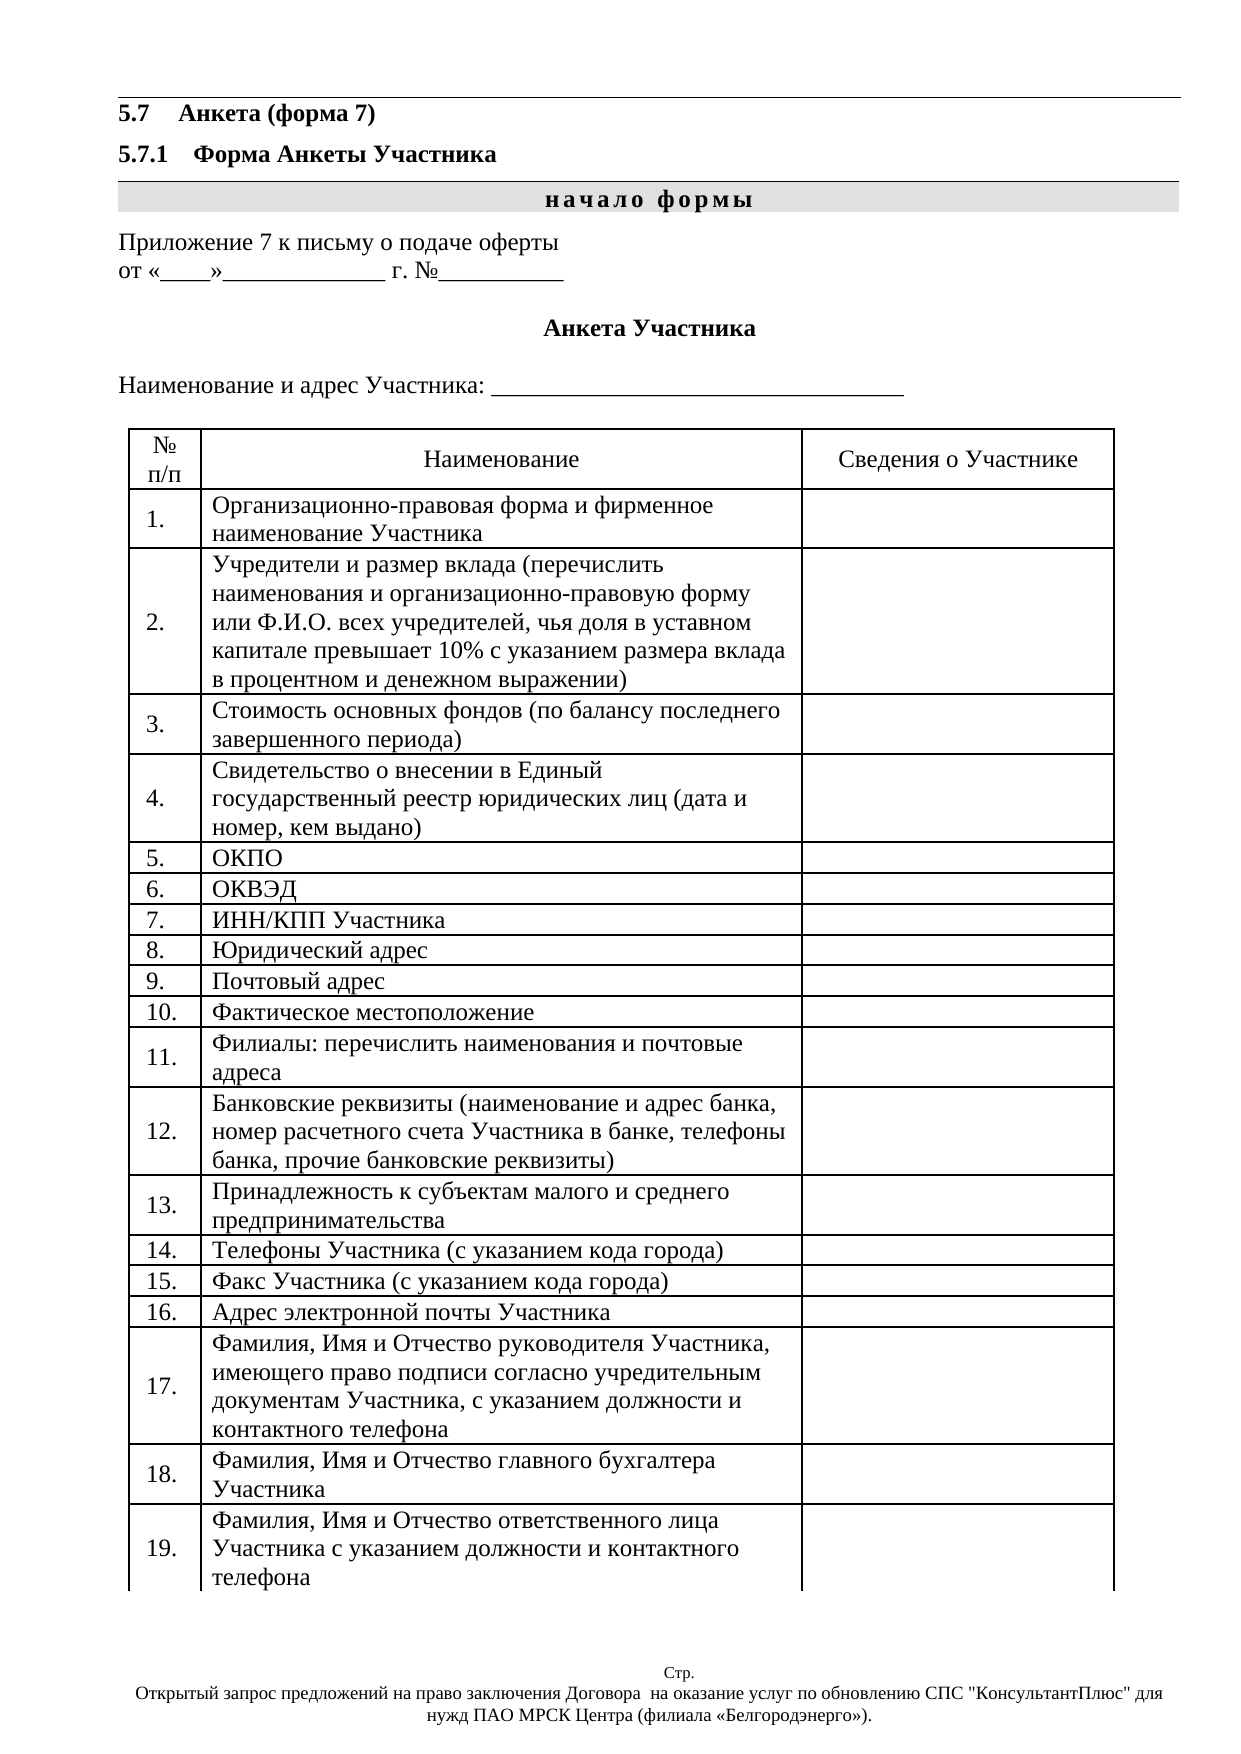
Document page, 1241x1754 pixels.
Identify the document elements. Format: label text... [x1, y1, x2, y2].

table_cell [803, 1297, 1113, 1326]
table_header Сведения о Участнике [803, 430, 1113, 488]
table_cell [803, 1445, 1113, 1503]
table_cell [803, 490, 1113, 547]
table_cell Фактическое местоположение [202, 997, 801, 1026]
table_cell [130, 755, 200, 841]
text начало формы [118, 182, 1179, 212]
table_cell [130, 1088, 200, 1174]
table_cell [803, 755, 1113, 841]
table_cell [803, 997, 1113, 1026]
table_cell [130, 1505, 200, 1591]
table_cell [130, 1328, 200, 1443]
subtitle Анкета (форма 7) [118, 98, 1181, 127]
table_cell Фамилия, Имя и Отчество главного бухгалтера Участника [202, 1445, 801, 1503]
table_cell [803, 874, 1113, 903]
subtitle Форма Анкеты Участника [118, 139, 1181, 168]
table_cell [130, 997, 200, 1026]
table_cell [130, 966, 200, 995]
table_cell Почтовый адрес [202, 966, 801, 995]
table_cell ИНН/КПП Участника [202, 905, 801, 933]
table_cell Юридический адрес [202, 936, 801, 964]
table_cell Принадлежность к субъектам малого и среднего предпринимательства [202, 1176, 801, 1233]
table_cell [803, 695, 1113, 753]
table_cell [130, 1445, 200, 1503]
table_cell [130, 490, 200, 547]
table_cell Стоимость основных фондов (по балансу последнего завершенного периода) [202, 695, 801, 753]
table_header Наименование [202, 430, 801, 488]
table_cell ОКПО [202, 843, 801, 872]
table_cell [130, 1266, 200, 1295]
table_cell [130, 549, 200, 693]
table_cell [130, 843, 200, 872]
table_cell [803, 1266, 1113, 1295]
table_cell [130, 1236, 200, 1264]
table_cell [130, 874, 200, 903]
text Приложение 7 к письму о подаче оферты от «____»_____________ г. №__________ [118, 227, 1181, 284]
table_cell [803, 905, 1113, 933]
table_cell Телефоны Участника (с указанием кода города) [202, 1236, 801, 1264]
table_cell Свидетельство о внесении в Единый государственный реестр юридических лиц (дата и номер, кем выдано) [202, 755, 801, 841]
table_cell [130, 936, 200, 964]
text Наименование и адрес Участника: _________________________________ [118, 371, 1181, 399]
table_cell [803, 549, 1113, 693]
table_cell Факс Участника (с указанием кода города) [202, 1266, 801, 1295]
table_cell Учредители и размер вклада (перечислить наименования и организационно-правовую форму или Ф.И.О. всех учредителей, чья доля в уставном капитале превышает 10% с указанием размера вклада в процентном и денежном выражении) [202, 549, 801, 693]
table_cell Фамилия, Имя и Отчество ответственного лица Участника с указанием должности и контактного телефона [202, 1505, 801, 1591]
table_cell Организационно-правовая форма и фирменное наименование Участника [202, 490, 801, 547]
table_cell [130, 695, 200, 753]
table_cell Филиалы: перечислить наименования и почтовые адреса [202, 1028, 801, 1086]
text Анкета Участника [118, 313, 1181, 342]
table_cell [130, 1176, 200, 1233]
table_cell ОКВЭД [202, 874, 801, 903]
table_cell [803, 1236, 1113, 1264]
table_cell [803, 843, 1113, 872]
table_header № п/п [130, 430, 200, 488]
table_cell Фамилия, Имя и Отчество руководителя Участника, имеющего право подписи согласно учредительным документам Участника, с указанием должности и контактного телефона [202, 1328, 801, 1443]
table_cell [130, 905, 200, 933]
table_cell [803, 1028, 1113, 1086]
table_cell [803, 1328, 1113, 1443]
table_cell Банковские реквизиты (наименование и адрес банка, номер расчетного счета Участника в банке, телефоны банка, прочие банковские реквизиты) [202, 1088, 801, 1174]
table_cell [803, 936, 1113, 964]
table_cell [803, 1176, 1113, 1233]
table_cell [803, 1088, 1113, 1174]
table_cell [803, 1505, 1113, 1591]
table_cell [130, 1028, 200, 1086]
table_cell Адрес электронной почты Участника [202, 1297, 801, 1326]
table_cell [803, 966, 1113, 995]
table_cell [130, 1297, 200, 1326]
